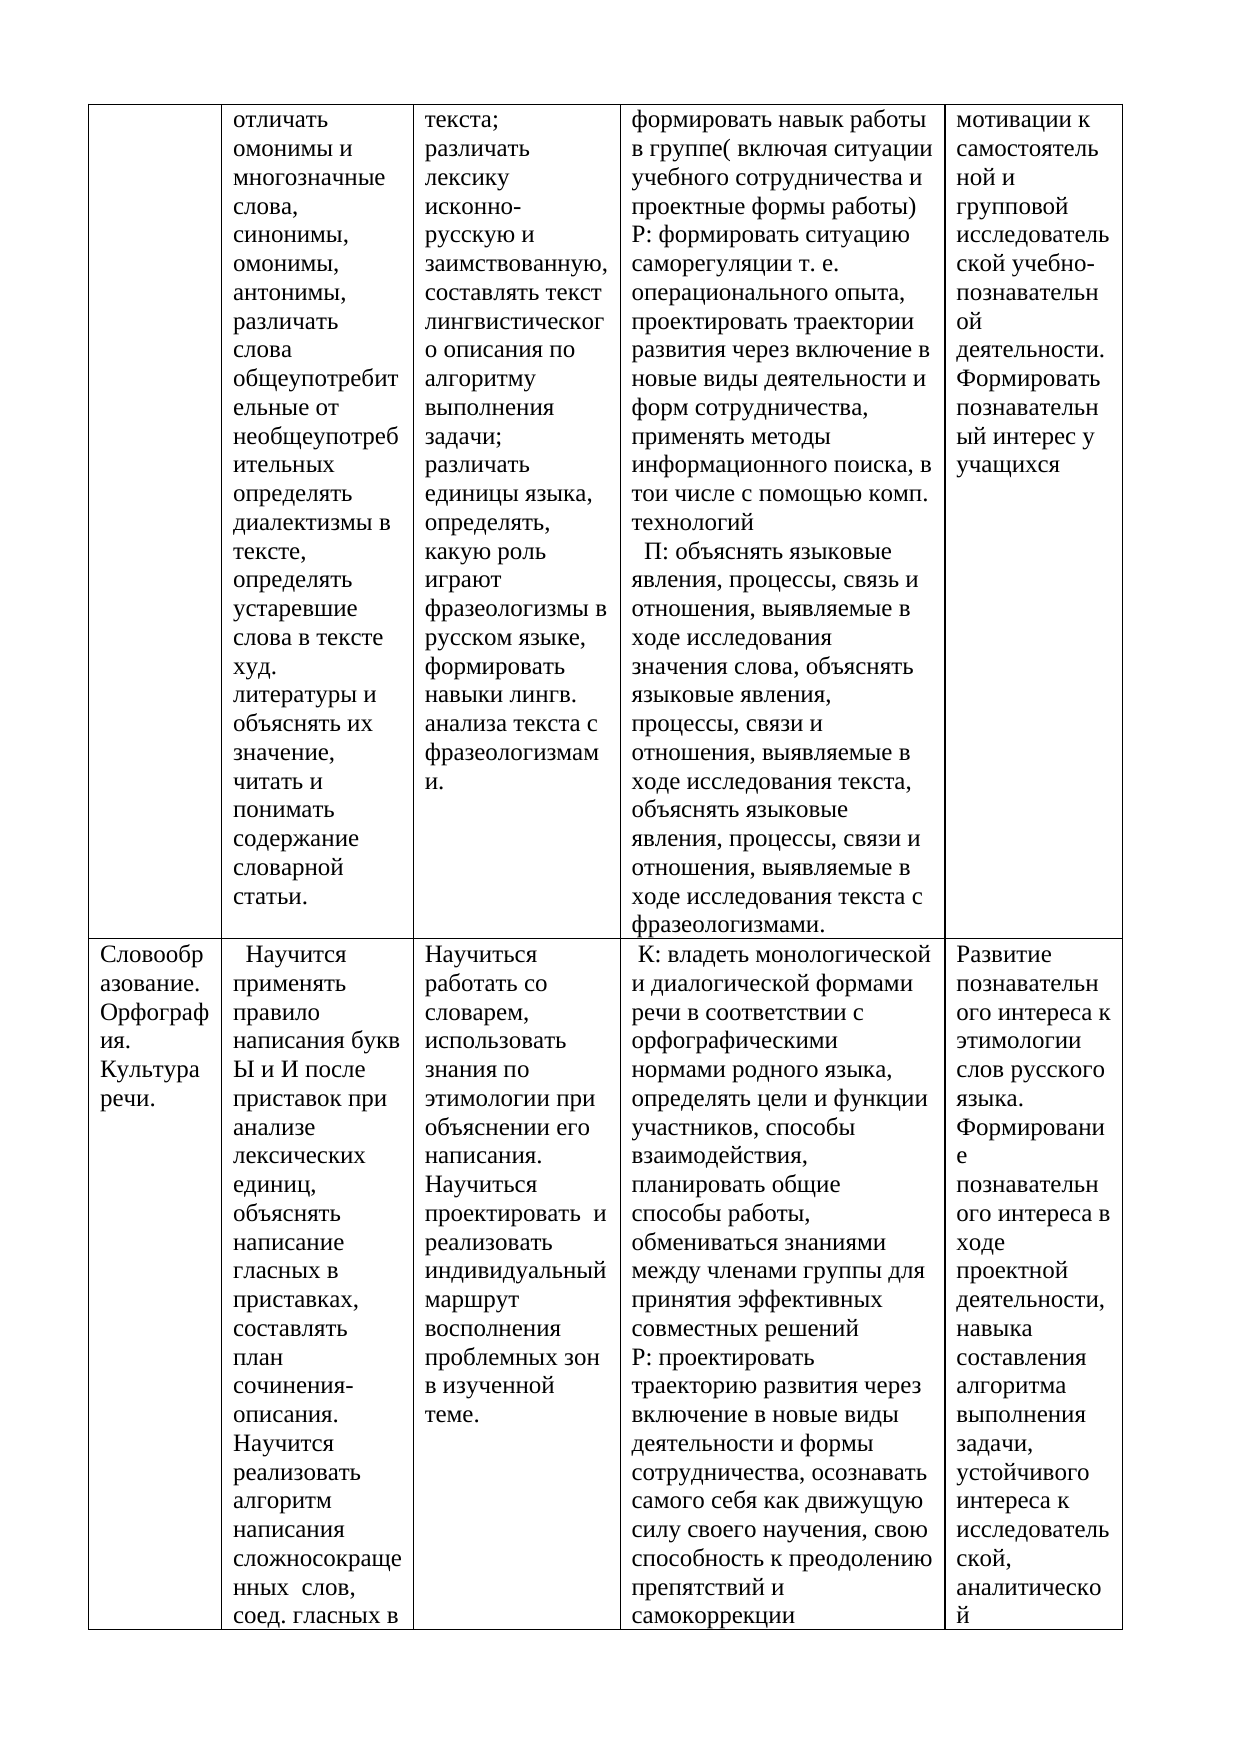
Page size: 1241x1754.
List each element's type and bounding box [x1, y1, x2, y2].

table_cell [89, 939, 221, 1629]
table_cell [414, 105, 620, 938]
table_cell [222, 939, 413, 1629]
table_cell [222, 105, 413, 938]
table_cell [946, 105, 1122, 938]
table_cell [946, 939, 1122, 1629]
table_cell [621, 939, 944, 1629]
table_cell [621, 105, 944, 938]
table_cell [89, 105, 221, 938]
table_cell [414, 939, 620, 1629]
